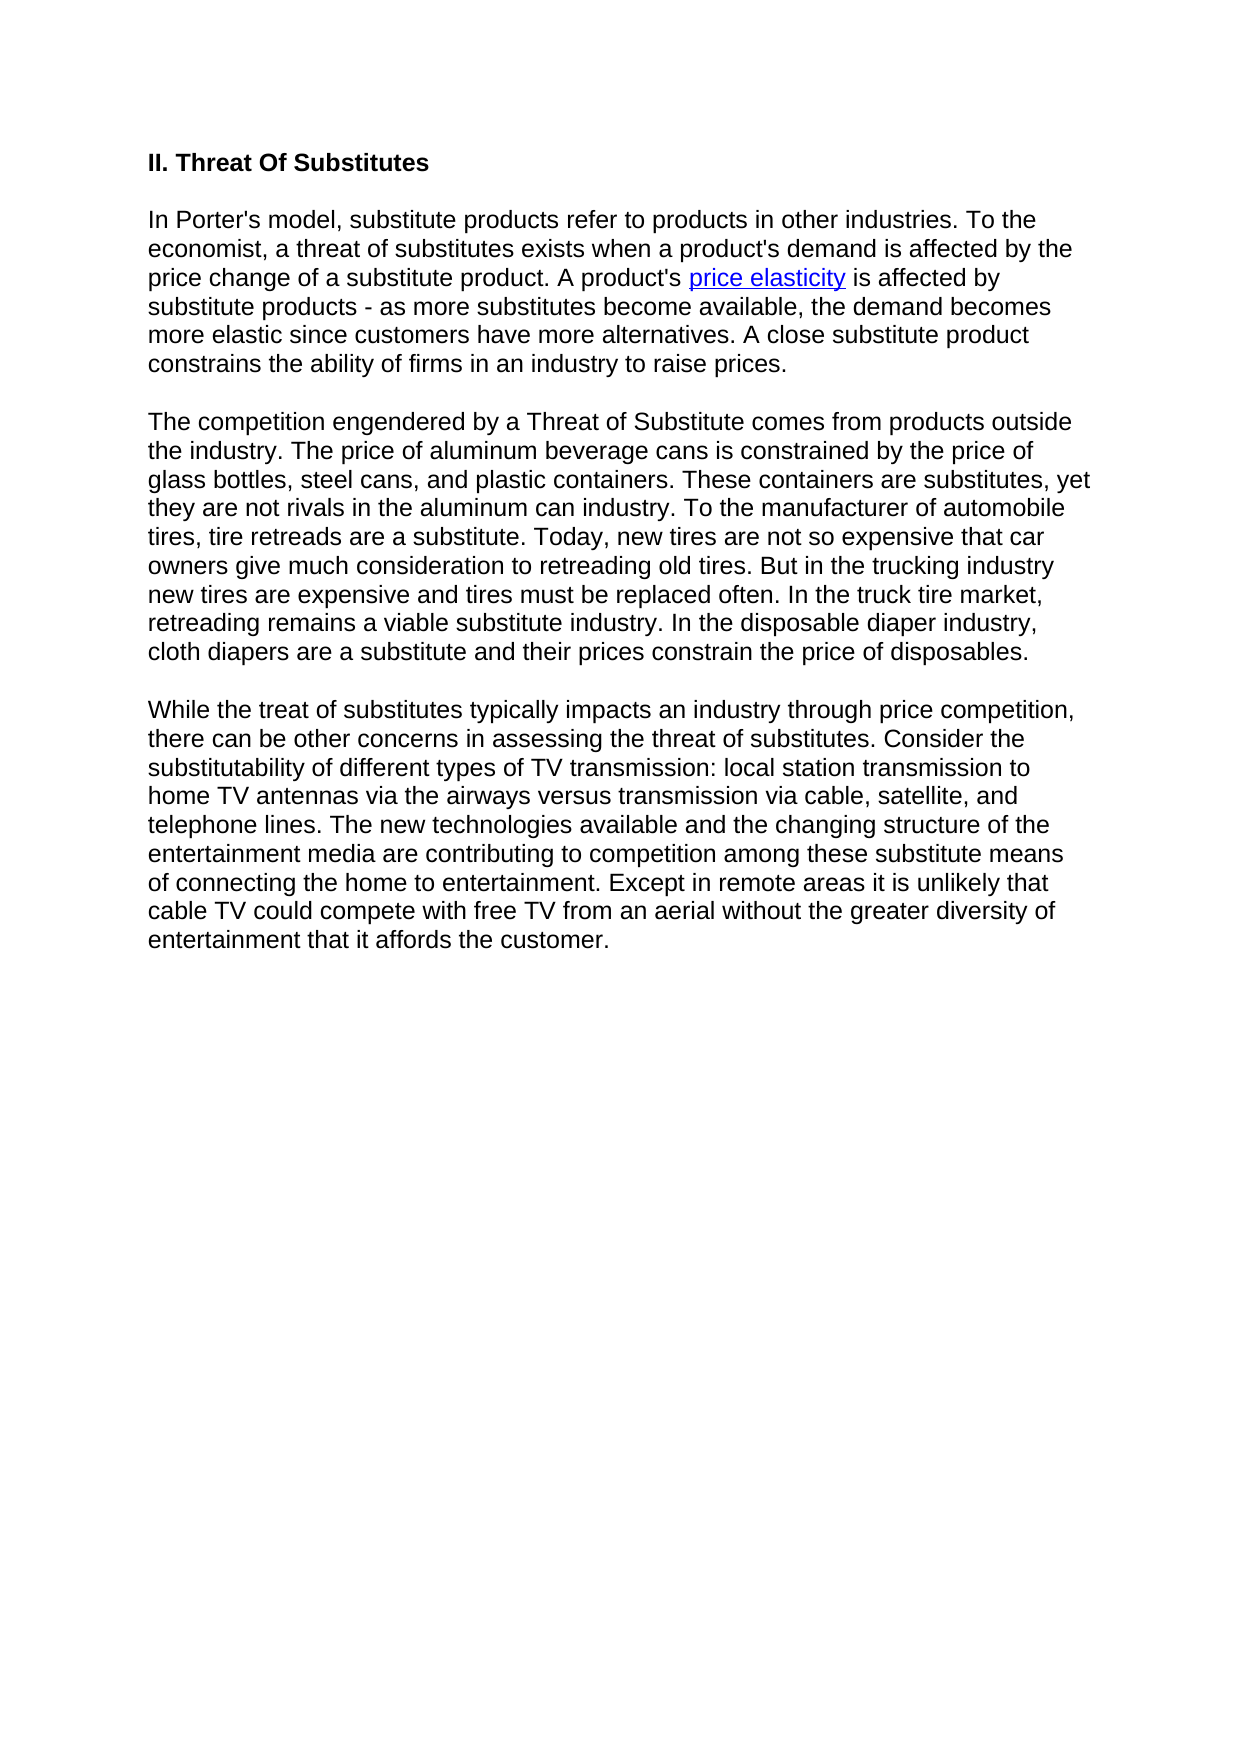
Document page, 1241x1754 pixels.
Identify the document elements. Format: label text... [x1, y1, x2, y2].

text In Porter's model, substitute products refer to products in other industries. To the economist, a threat of substitutes exists when a product's demand is affected by the price change of a substitute product. A product's price elasticity is affected by substitute products - as more substitutes become available, the demand becomes more elastic since customers have more alternatives. A close substitute product constrains the ability of firms in an industry to raise prices. [148, 206, 1093, 378]
text II. Threat Of Substitutes [148, 148, 1093, 176]
text While the treat of substitutes typically impacts an industry through price competition, there can be other concerns in assessing the threat of substitutes. Consider the substitutability of different types of TV transmission: local station transmission to home TV antennas via the airways versus transmission via cable, satellite, and telephone lines. The new technologies available and the changing structure of the entertainment media are contributing to competition among these substitute means of connecting the home to entertainment. Except in remote areas it is unlikely that cable TV could compete with free TV from an aerial without the greater diversity of entertainment that it affords the customer. [148, 695, 1093, 954]
text The competition engendered by a Threat of Substitute comes from products outside the industry. The price of aluminum beverage cans is constrained by the price of glass bottles, steel cans, and plastic containers. These containers are substitutes, yet they are not rivals in the aluminum can industry. To the manufacturer of automobile tires, tire retreads are a substitute. Today, new tires are not so expensive that car owners give much consideration to retreading old tires. But in the trucking industry new tires are expensive and tires must be replaced often. In the truck tire market, retreading remains a viable substitute industry. In the disposable diaper industry, cloth diapers are a substitute and their prices constrain the price of disposables. [148, 407, 1093, 666]
